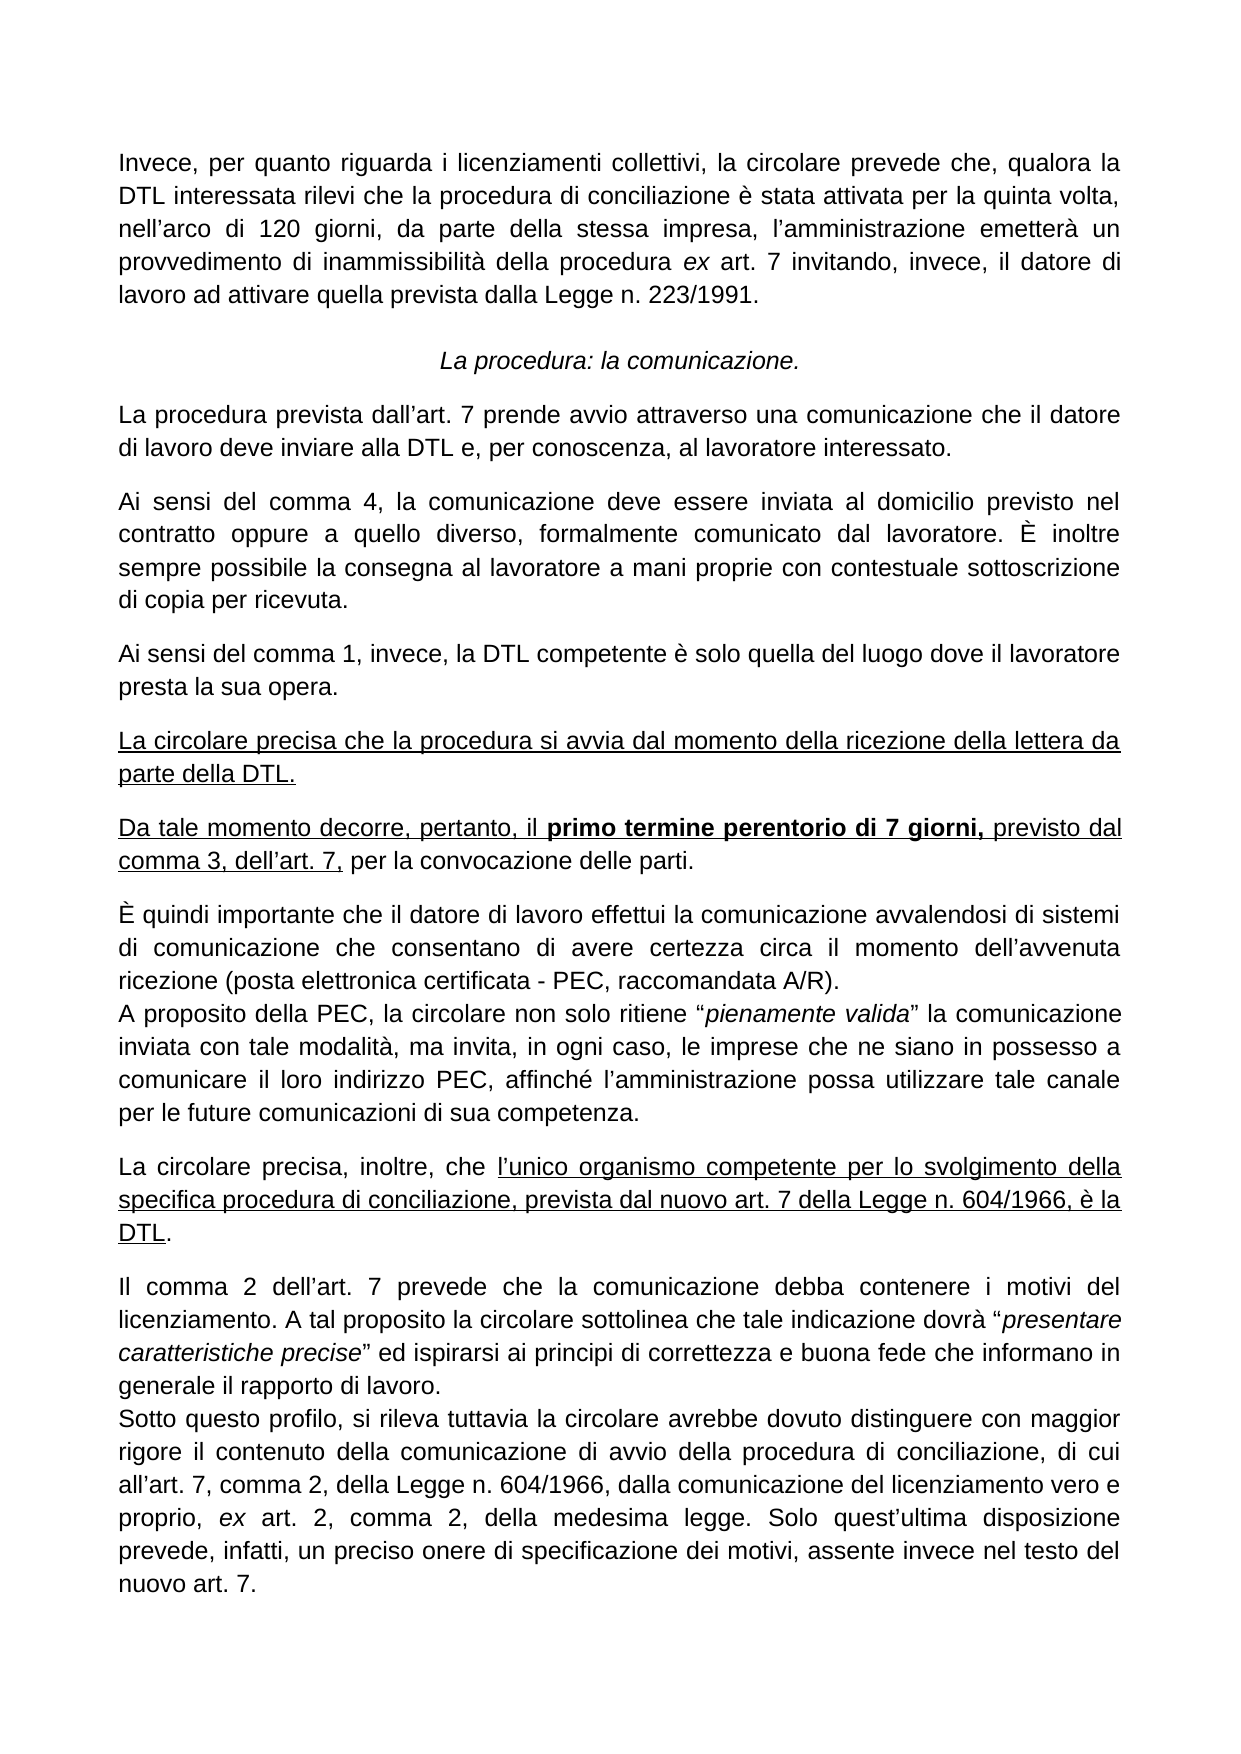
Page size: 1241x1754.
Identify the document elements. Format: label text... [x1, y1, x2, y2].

text Da tale momento decorre, pertanto, il primo termine perentorio di 7 giorni, previsto dal comma 3, dell’art. 7, per la convocazione delle parti. [118, 839, 1122, 875]
text Ai sensi del comma 1, invece, la DTL competente è solo quella del luogo dove il lavoratore presta la sua opera. [118, 639, 1122, 701]
text Il comma 2 dell’art. 7 prevede che la comunicazione debba contenere i motivi del licenziamento. A tal proposito la circolare sottolinea che tale indicazione dovrà “presentare caratteristiche precise” ed ispirarsi ai principi di correttezza e buona fede che informano in generale il rapporto di lavoro. [118, 1272, 1122, 1400]
text La circolare precisa, inoltre, che l’unico organismo competente per lo svolgimento della specifica procedura di conciliazione, prevista dal nuovo art. 7 della Legge n. 604/1966, è la DTL. [118, 1152, 1122, 1210]
text La circolare precisa che la procedura si avvia dal momento della ricezione della lettera da parte della DTL. [118, 726, 1122, 788]
text Sotto questo profilo, si rileva tuttavia la circolare avrebbe dovuto distinguere con maggior rigore il contenuto della comunicazione di avvio della procedura di conciliazione, di cui all’art. 7, comma 2, della Legge n. 604/1966, dalla comunicazione del licenziamento vero e proprio, ex art. 2, comma 2, della medesima legge. Solo quest’ultima disposizione prevede, infatti, un preciso onere di specificazione dei motivi, assente invece nel testo del nuovo art. 7. [118, 1404, 1122, 1598]
text La procedura: la comunicazione. [118, 346, 1122, 374]
text Invece, per quanto riguarda i licenziamenti collettivi, la circolare prevede che, qualora la DTL interessata rilevi che la procedura di conciliazione è stata attivata per la quinta volta, nell’arco di 120 giorni, da parte della stessa impresa, l’amministrazione emetterà un provvedimento di inammissibilità della procedura ex art. 7 invitando, invece, il datore di lavoro ad attivare quella prevista dalla Legge n. 223/1991. [118, 148, 1122, 308]
text La procedura prevista dall’art. 7 prende avvio attraverso una comunicazione che il datore di lavoro deve inviare alla DTL e, per conoscenza, al lavoratore interessato. [118, 399, 1122, 461]
text A proposito della PEC, la circolare non solo ritiene “pienamente valida” la comunicazione inviata con tale modalità, ma invita, in ogni caso, le imprese che ne siano in possesso a comunicare il loro indirizzo PEC, affinché l’amministrazione possa utilizzare tale canale per le future comunicazioni di sua competenza. [118, 999, 1122, 1127]
text Ai sensi del comma 4, la comunicazione deve essere inviata al domicilio previsto nel contratto oppure a quello diverso, formalmente comunicato dal lavoratore. È inoltre sempre possibile la consegna al lavoratore a mani proprie con contestuale sottoscrizione di copia per ricevuta. [118, 486, 1122, 614]
text È quindi importante che il datore di lavoro effettui la comunicazione avvalendosi di sistemi di comunicazione che consentano di avere certezza circa il momento dell’avvenuta ricezione (posta elettronica certificata - PEC, raccomandata A/R). [118, 900, 1122, 995]
text La circolare precisa, inoltre, che l’unico organismo competente per lo svolgimento della specifica procedura di conciliazione, prevista dal nuovo art. 7 della Legge n. 604/1966, è la DTL. [118, 1211, 1122, 1247]
text Da tale momento decorre, pertanto, il primo termine perentorio di 7 giorni, previsto dal comma 3, dell’art. 7, per la convocazione delle parti. [118, 813, 1122, 838]
